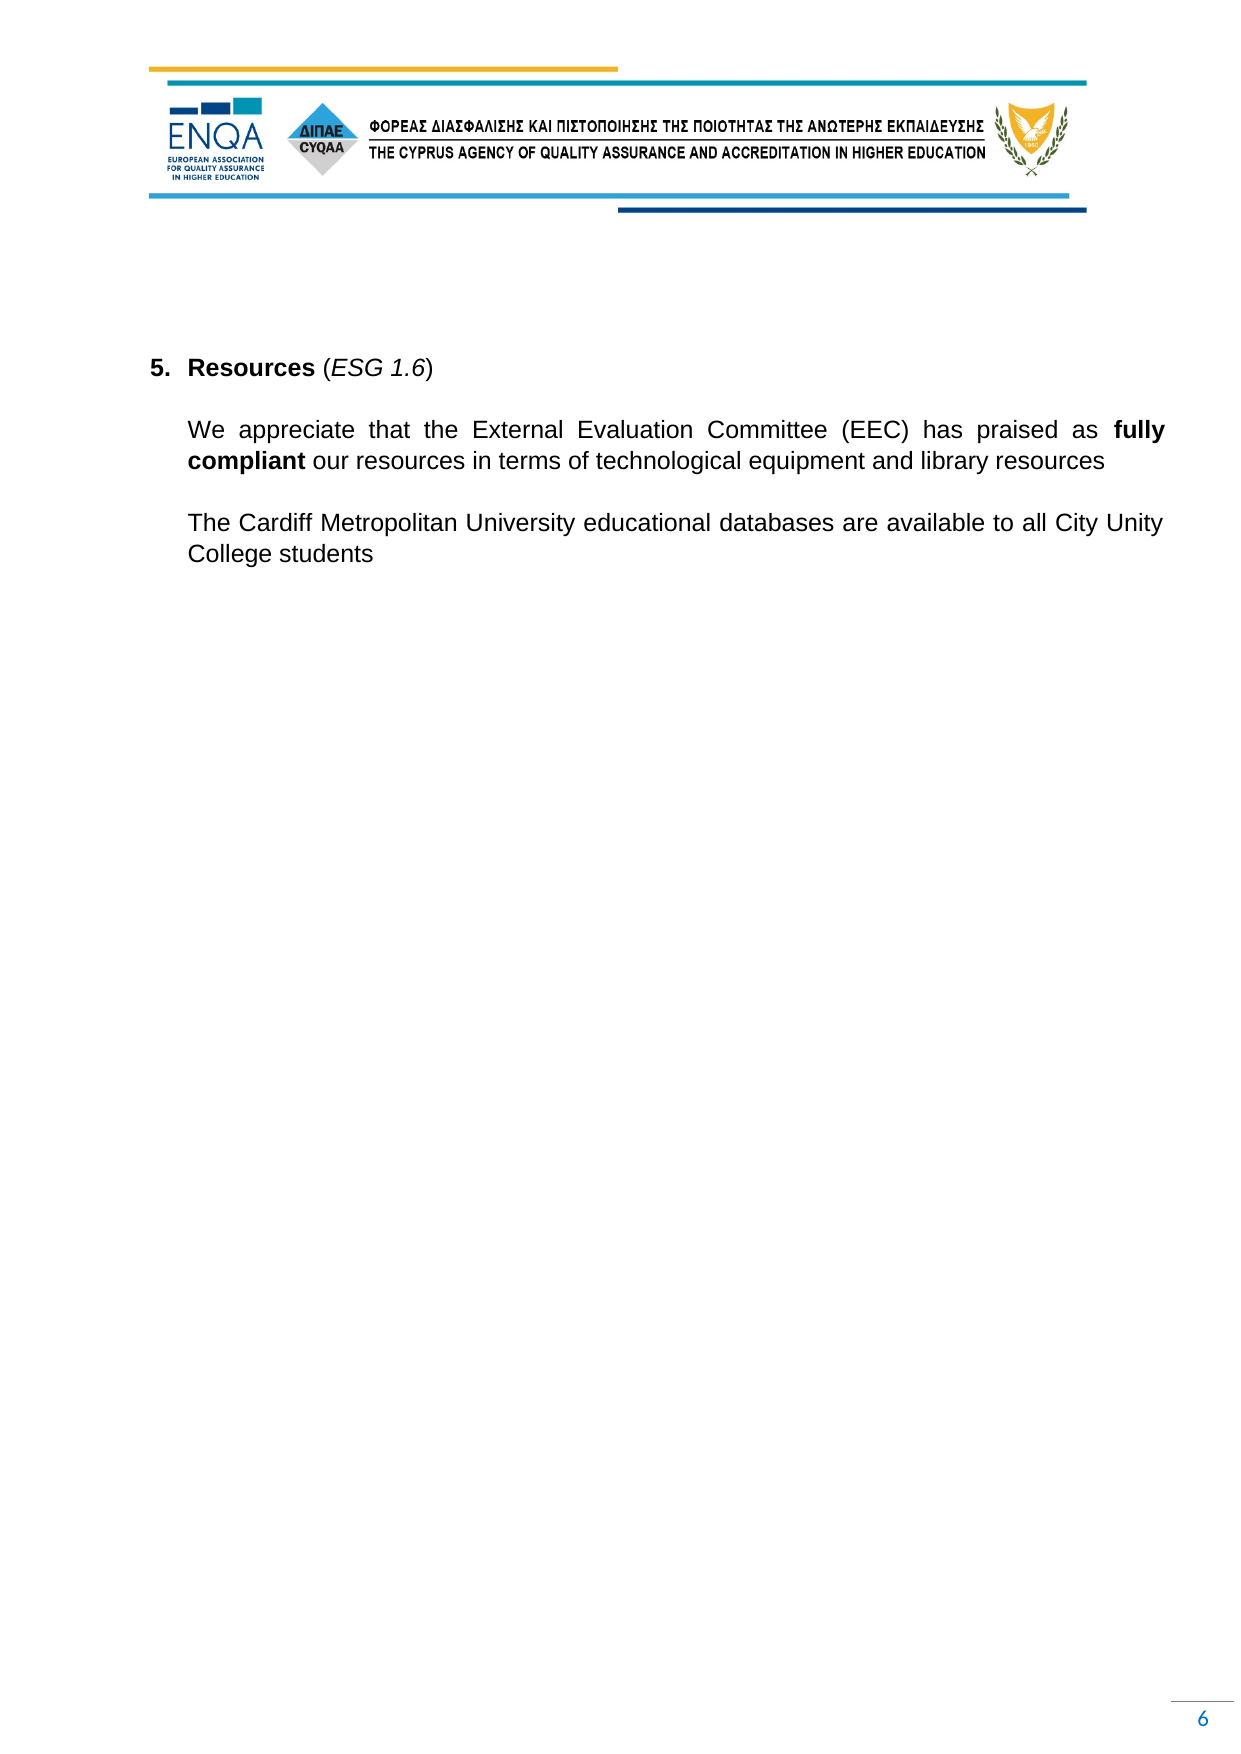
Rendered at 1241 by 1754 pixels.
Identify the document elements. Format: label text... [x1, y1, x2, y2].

picture [148, 62, 1087, 216]
list We appreciate that the External Evaluation Committee (EEC) has praised as fully compliant our resources in terms of technological equipment and library resources [187, 415, 1165, 475]
list Resources (ESG 1.6) [150, 353, 1165, 382]
list The Cardiff Metropolitan University educational databases are available to all City Unity College students [187, 508, 1165, 568]
